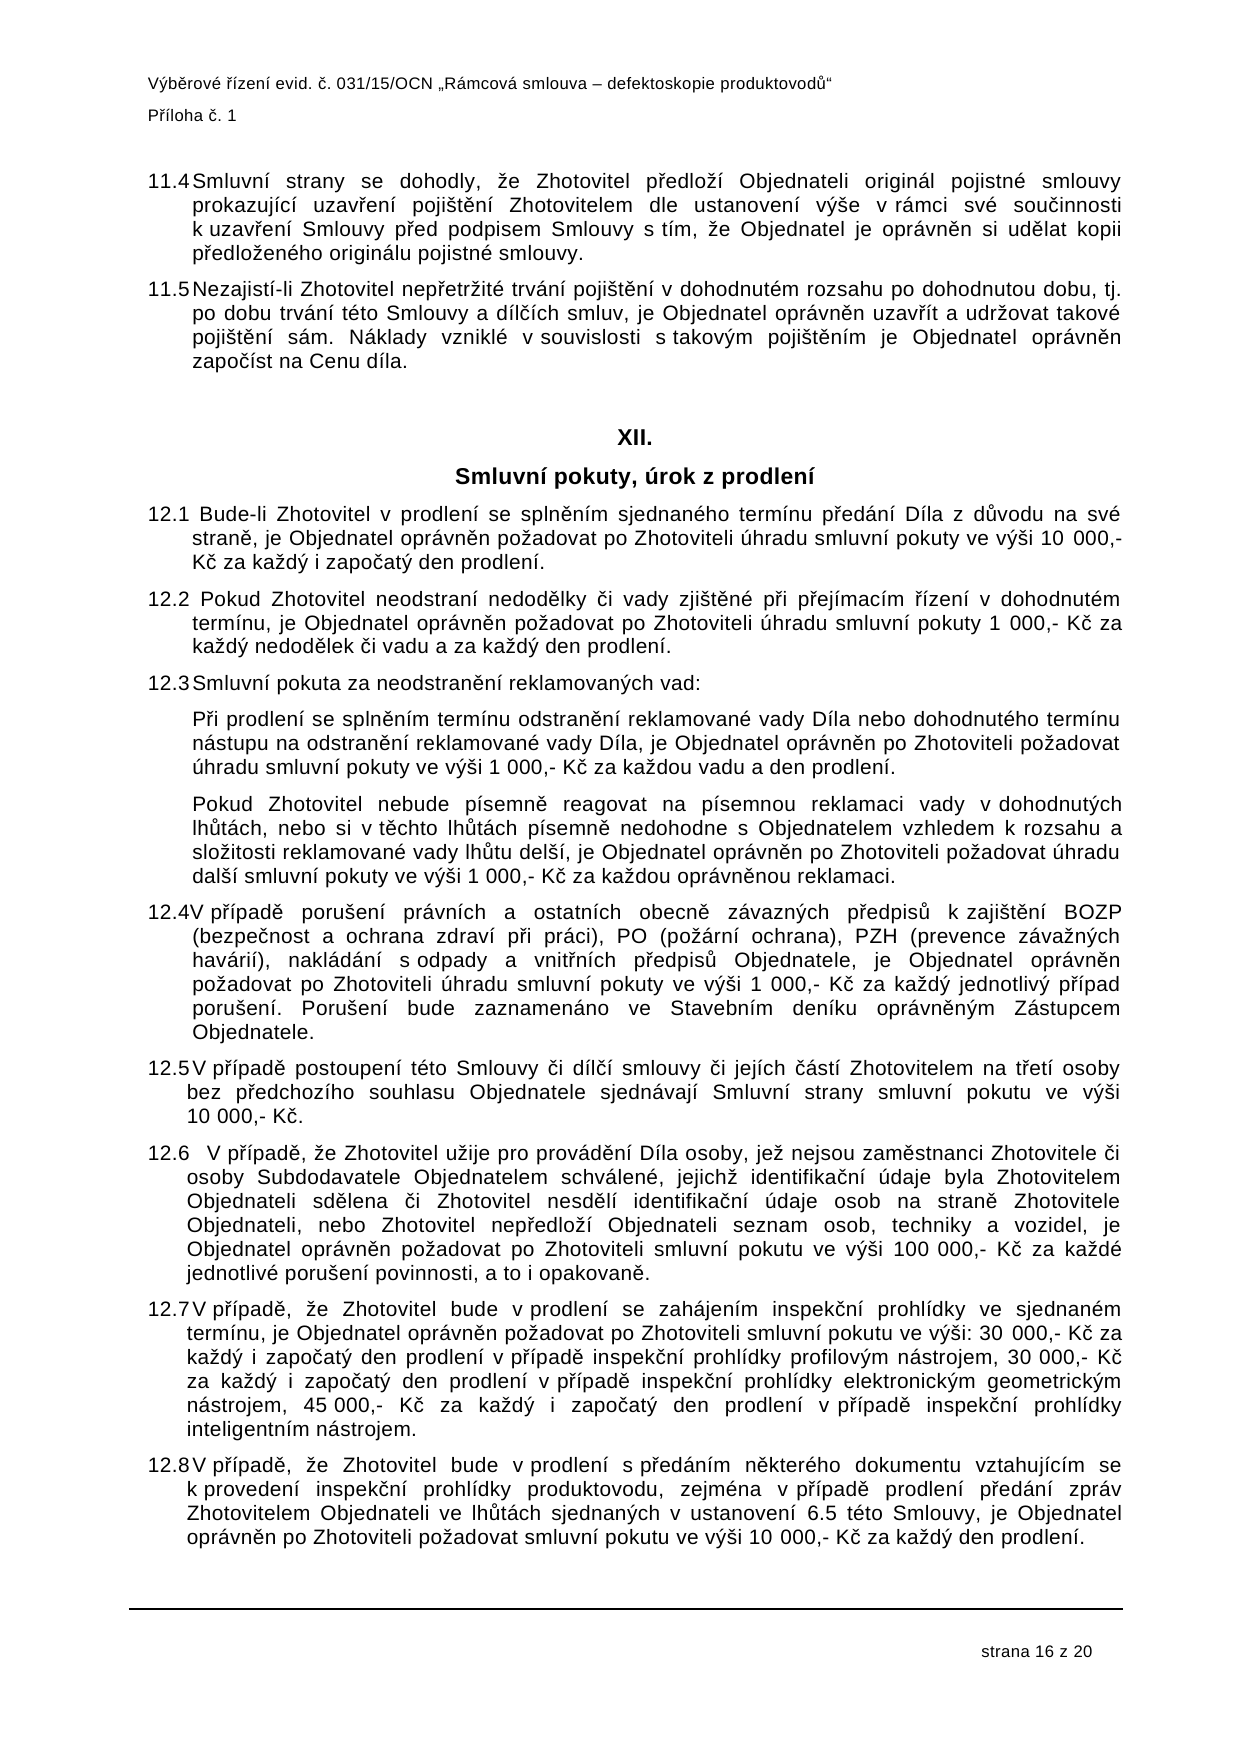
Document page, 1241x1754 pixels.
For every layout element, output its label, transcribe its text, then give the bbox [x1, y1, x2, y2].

text Při prodlení se splněním termínu odstranění reklamované vady Díla nebo dohodnutého termínu nástupu na odstranění reklamované vady Díla, je Objednatel oprávněn po Zhotoviteli požadovat úhradu smluvní pokuty ve výši 1 000,- Kč za každou vadu a den prodlení. [177, 707, 1122, 779]
list V případě, že Zhotovitel bude v prodlení s předáním některého dokumentu vztahujícím se k provedení inspekční prohlídky produktovodu, zejména v případě prodlení předání zpráv Zhotovitelem Objednateli ve lhůtách sjednaných v ustanovení 6.5 této Smlouvy, je Objednatel oprávněn po Zhotoviteli požadovat smluvní pokutu ve výši 10 000,- Kč za každý den prodlení. [148, 1453, 1122, 1549]
list V případě, že Zhotovitel bude v prodlení se zahájením inspekční prohlídky ve sjednaném termínu, je Objednatel oprávněn požadovat po Zhotoviteli smluvní pokutu ve výši: 30 000,- Kč za každý i započatý den prodlení v případě inspekční prohlídky profilovým nástrojem, 30 000,- Kč za každý i započatý den prodlení v případě inspekční prohlídky elektronickým geometrickým nástrojem, 45 000,- Kč za každý i započatý den prodlení v případě inspekční prohlídky inteligentním nástrojem. [148, 1297, 1122, 1441]
list Nezajistí-li Zhotovitel nepřetržité trvání pojištění v dohodnutém rozsahu po dohodnutou dobu, tj. po dobu trvání této Smlouvy a dílčích smluv, je Objednatel oprávněn uzavřít a udržovat takové pojištění sám. Náklady vzniklé v souvislosti s takovým pojištěním je Objednatel oprávněn započíst na Cenu díla. [148, 277, 1122, 373]
text 12.2 Pokud Zhotovitel neodstraní nedodělky či vady zjištěné při přejímacím řízení v dohodnutém termínu, je Objednatel oprávněn požadovat po Zhotoviteli úhradu smluvní pokuty 1 000,- Kč za každý nedodělek či vadu a za každý den prodlení. [148, 586, 1122, 658]
list Smluvní pokuta za neodstranění reklamovaných vad: [148, 671, 1122, 695]
text 12.4V případě porušení právních a ostatních obecně závazných předpisů k zajištění BOZP (bezpečnost a ochrana zdraví při práci), PO (požární ochrana), PZH (prevence závažných havárií), nakládání s odpady a vnitřních předpisů Objednatele, je Objednatel oprávněn požadovat po Zhotoviteli úhradu smluvní pokuty ve výši 1 000,- Kč za každý jednotlivý případ porušení. Porušení bude zaznamenáno ve Stavebním deníku oprávněným Zástupcem Objednatele. [148, 900, 1122, 1044]
text Pokud Zhotovitel nebude písemně reagovat na písemnou reklamaci vady v dohodnutých lhůtách, nebo si v těchto lhůtách písemně nedohodne s Objednatelem vzhledem k rozsahu a složitosti reklamované vady lhůtu delší, je Objednatel oprávněn po Zhotoviteli požadovat úhradu další smluvní pokuty ve výši 1 000,- Kč za každou oprávněnou reklamaci. [192, 792, 1122, 887]
list V případě postoupení této Smlouvy či dílčí smlouvy či jejích částí Zhotovitelem na třetí osoby bez předchozího souhlasu Objednatele sjednávají Smluvní strany smluvní pokutu ve výši 10 000,- Kč. [148, 1056, 1122, 1128]
text XII. [148, 424, 1122, 451]
text 12.1 Bude-li Zhotovitel v prodlení se splněním sjednaného termínu předání Díla z důvodu na své straně, je Objednatel oprávněn požadovat po Zhotoviteli úhradu smluvní pokuty ve výši 10 000,- Kč za každý i započatý den prodlení. [148, 502, 1122, 574]
text Smluvní pokuty, úrok z prodlení [148, 463, 1122, 489]
list Smluvní strany se dohodly, že Zhotovitel předloží Objednateli originál pojistné smlouvy prokazující uzavření pojištění Zhotovitelem dle ustanovení výše v rámci své součinnosti k uzavření Smlouvy před podpisem Smlouvy s tím, že Objednatel je oprávněn si udělat kopii předloženého originálu pojistné smlouvy. [148, 169, 1122, 264]
list V případě, že Zhotovitel užije pro provádění Díla osoby, jež nejsou zaměstnanci Zhotovitele či osoby Subdodavatele Objednatelem schválené, jejichž identifikační údaje byla Zhotovitelem Objednateli sdělena či Zhotovitel nesdělí identifikační údaje osob na straně Zhotovitele Objednateli, nebo Zhotovitel nepředloží Objednateli seznam osob, techniky a vozidel, je Objednatel oprávněn požadovat po Zhotoviteli smluvní pokutu ve výši 100 000,- Kč za každé jednotlivé porušení povinnosti, a to i opakovaně. [148, 1141, 1122, 1284]
